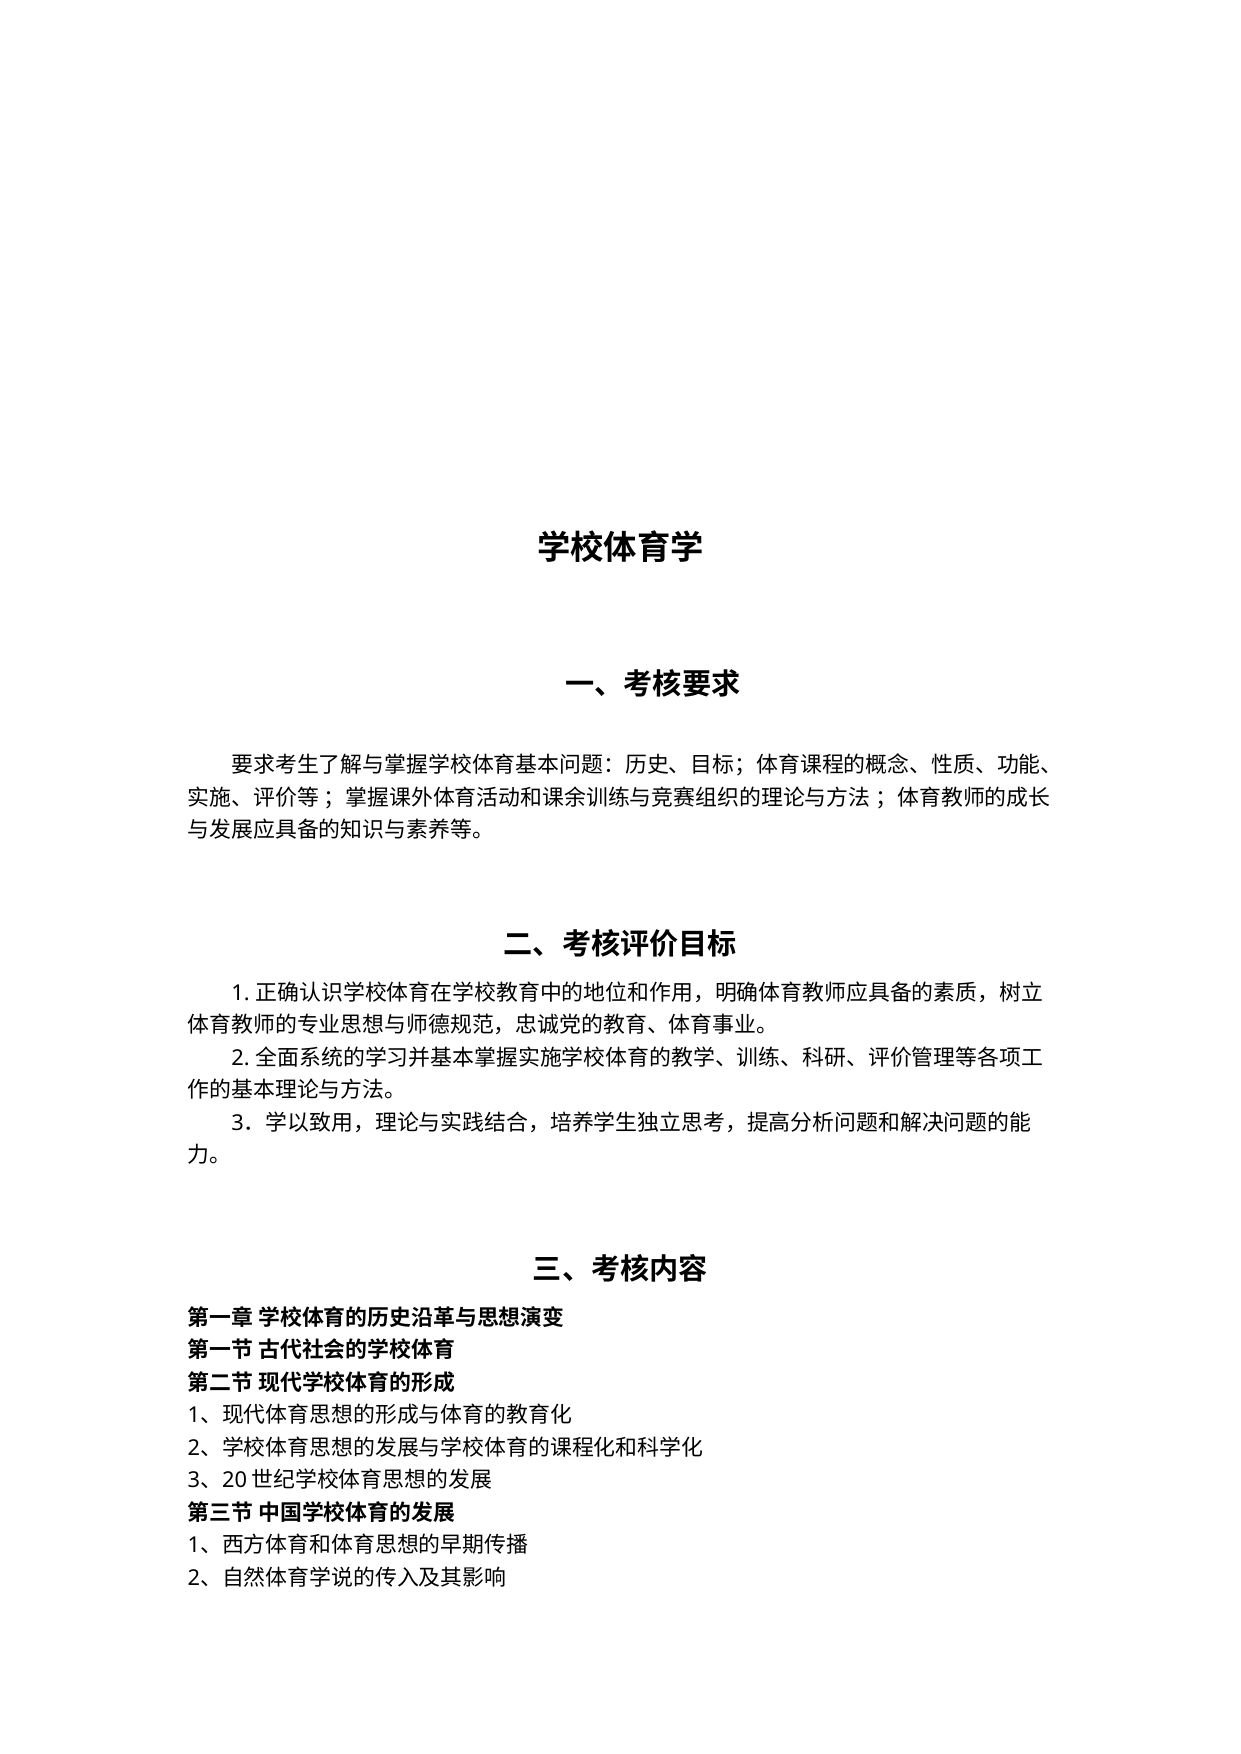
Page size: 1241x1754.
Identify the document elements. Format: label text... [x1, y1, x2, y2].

text 三、考核内容 [187, 1234, 1053, 1299]
text 一、考核要求 [187, 649, 1053, 714]
text 1、现代体育思想的形成与体育的教育化 [187, 1397, 1053, 1429]
text 二、考核评价目标 [187, 909, 1053, 974]
text 第二节 现代学校体育的形成 [187, 1364, 1053, 1397]
text 要求考生了解与掌握学校体育基本问题：历史、目标；体育课程的概念、性质、功能、实施、评价等 ；掌握课外体育活动和课余训练与竞赛组织的理论与方法 ；体育教师的成长与发展应具备的知识与素养等。 [187, 747, 1053, 844]
text 第三节 中国学校体育的发展 [187, 1494, 1053, 1527]
text 3、20世纪学校体育思想的发展 [187, 1462, 1053, 1494]
text 2、学校体育思想的发展与学校体育的课程化和科学化 [187, 1429, 1053, 1462]
text 1、西方体育和体育思想的早期传播 [187, 1527, 1053, 1559]
text 2、自然体育学说的传入及其影响 [187, 1559, 1053, 1592]
text 第一章 学校体育的历史沿革与思想演变 [187, 1299, 1053, 1332]
text 2. 全面系统的学习并基本掌握实施学校体育的教学、训练、科研、评价管理等各项工作的基本理论与方法。 [187, 1039, 1053, 1104]
text 1. 正确认识学校体育在学校教育中的地位和作用，明确体育教师应具备的素质，树立体育教师的专业思想与师德规范，忠诚党的教育、体育事业。 [187, 974, 1053, 1039]
text 学校体育学 [187, 513, 1053, 578]
text 第一节 古代社会的学校体育 [187, 1332, 1053, 1364]
text 3．学以致用，理论与实践结合，培养学生独立思考，提高分析问题和解决问题的能力。 [187, 1104, 1053, 1169]
